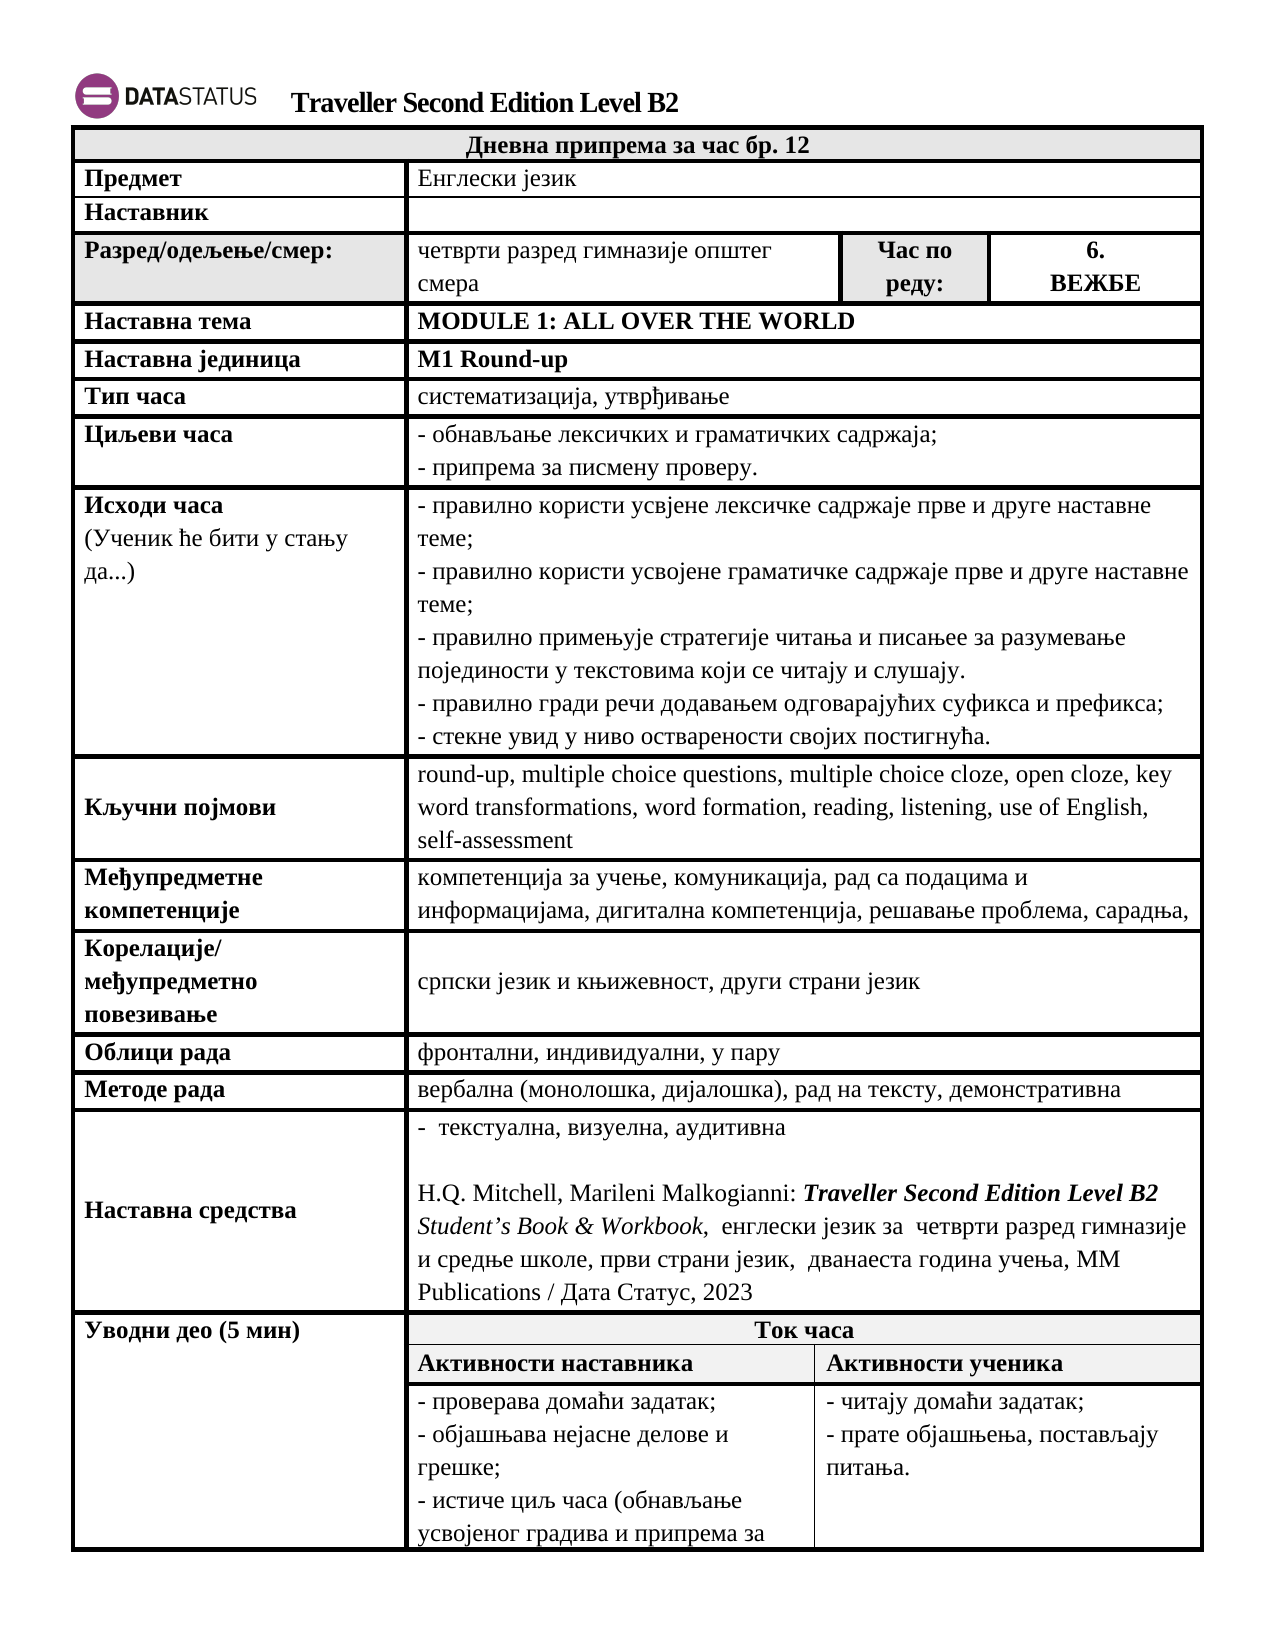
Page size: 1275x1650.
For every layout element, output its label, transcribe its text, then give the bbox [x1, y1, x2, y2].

table_cell Наставна средства [75, 1112, 404, 1310]
table_cell М1 Round-up [409, 344, 1200, 377]
table_cell Међупредметне компетенције [75, 862, 404, 928]
table_cell round-up, multiple choice questions, multiple choice cloze, open cloze, key word transformations, word formation, reading, listening, use of English, self-assessment [409, 759, 1200, 858]
table_cell Корелације/међупредметно повезивање [75, 933, 404, 1032]
table_cell Облици рада [75, 1037, 404, 1070]
table_cell Предмет [75, 163, 404, 196]
table_cell систематизација, утврђивање [409, 381, 1200, 414]
table_cell четврти разред гимназије општег смера [409, 235, 838, 301]
table_cell Наставник [75, 198, 404, 231]
table_cell Методе рада [75, 1075, 404, 1108]
table_cell Циљеви часа [75, 419, 404, 485]
table_cell Енглески језик [409, 163, 1200, 196]
table_header Дневна припрема за час бр. 12 [75, 130, 1200, 159]
table_cell - обнављање лексичких и граматичких садржаја; - припрема за писмену проверу. [409, 419, 1200, 485]
table_cell Уводни део (5 мин) [75, 1315, 404, 1547]
table_cell компетенција за учење, комуникација, рад са подацима и информацијама, дигитална компетенција, решавање проблема, сарадња, [409, 862, 1200, 928]
table_cell Наставна јединица [75, 344, 404, 377]
table_cell - правилно користи усвјене лексичке садржаје прве и друге наставне теме; - правилно користи усвојене граматичке садржаје прве и друге наставне теме; - правилно примењује стратегије читања и писањее за разумевање појединости у текстовима који се читају и слушају. - правилно гради речи додавањем одговарајућих суфикса и префикса; - стекне увид у ниво остварености својих постигнућа. [409, 490, 1200, 754]
table_cell Активности ученика [815, 1345, 1200, 1382]
table_cell фронтални, индивидуални, у пару [409, 1037, 1200, 1070]
table_cell - текстуална, визуелна, аудитивна H.Q. Mitchell, Marileni Malkogianni: Traveller Second Edition Level B2 Student’s Book & Workbook, енглески језик за четврти разред гимназије и средње школе, први страни језик, дванаеста година учења, MM Publications / Дата Статус, 2023 [409, 1112, 1200, 1310]
table_cell Кључни појмови [75, 759, 404, 858]
table_cell Наставна тема [75, 306, 404, 339]
table_cell [409, 198, 1200, 231]
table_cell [409, 1386, 814, 1547]
table_cell Исходи часа (Ученик ће бити у стању да...) [75, 490, 404, 754]
picture [75, 73, 257, 119]
table_cell вербална (монолошка, дијалошка), рад на тексту, демонстративна [409, 1075, 1200, 1108]
table_cell 6. ВЕЖБЕ [991, 235, 1200, 301]
table_cell Активности наставника [409, 1345, 814, 1382]
table_cell српски језик и књижевност, други страни језик [409, 933, 1200, 1032]
table_cell Час по реду: [843, 235, 987, 301]
table_cell Разред/одељење/смер: [75, 235, 404, 301]
table_cell MODULE 1: ALL OVER THE WORLD [409, 306, 1200, 339]
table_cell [815, 1386, 1200, 1547]
table_cell Ток часа [409, 1315, 1200, 1344]
table_cell Тип часа [75, 381, 404, 414]
